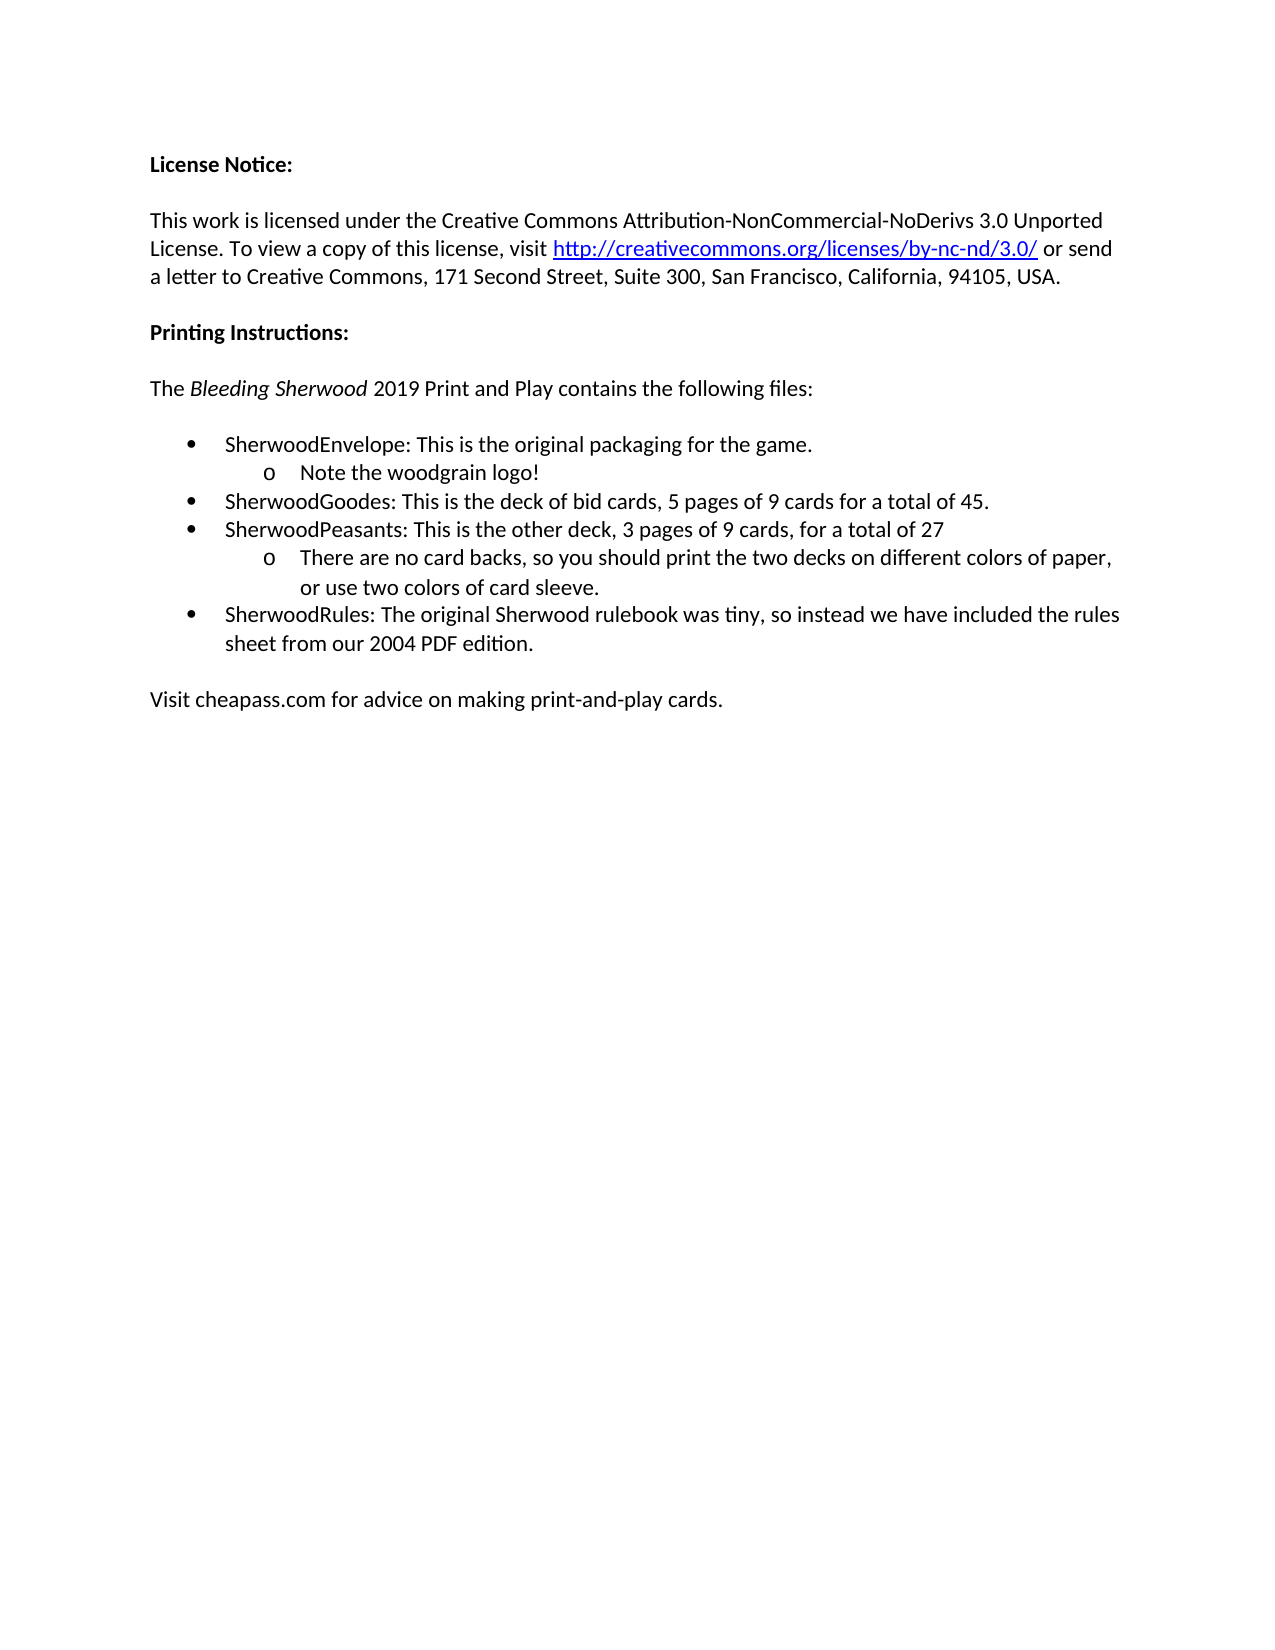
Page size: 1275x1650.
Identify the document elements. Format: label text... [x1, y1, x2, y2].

list SherwoodRules: The original Sherwood rulebook was tiny, so instead we have included the rules sheet from our 2004 PDF edition. [187, 601, 1125, 657]
list Note the woodgrain logo! [262, 458, 1125, 487]
text This work is licensed under the Creative Commons Attribution-NonCommercial-NoDerivs 3.0 Unported License. To view a copy of this license, visit http://creativecommons.org/licenses/by-nc-nd/3.0/ or send a letter to Creative Commons, 171 Second Street, Suite 300, San Francisco, California, 94105, USA. [150, 206, 1125, 290]
text Visit cheapass.com for advice on making print-and-play cards. [150, 685, 1125, 713]
text License Notice: [150, 150, 1125, 178]
list SherwoodPeasants: This is the other deck, 3 pages of 9 cards, for a total of 27 [187, 515, 1125, 543]
list SherwoodEnvelope: This is the original packaging for the game. [187, 430, 1125, 458]
text The Bleeding Sherwood 2019 Print and Play contains the following files: [150, 374, 1125, 402]
text Printing Instructions: [150, 318, 1125, 346]
list There are no card backs, so you should print the two decks on different colors of paper, or use two colors of card sleeve. [262, 543, 1125, 601]
list SherwoodGoodes: This is the deck of bid cards, 5 pages of 9 cards for a total of 45. [187, 487, 1125, 515]
